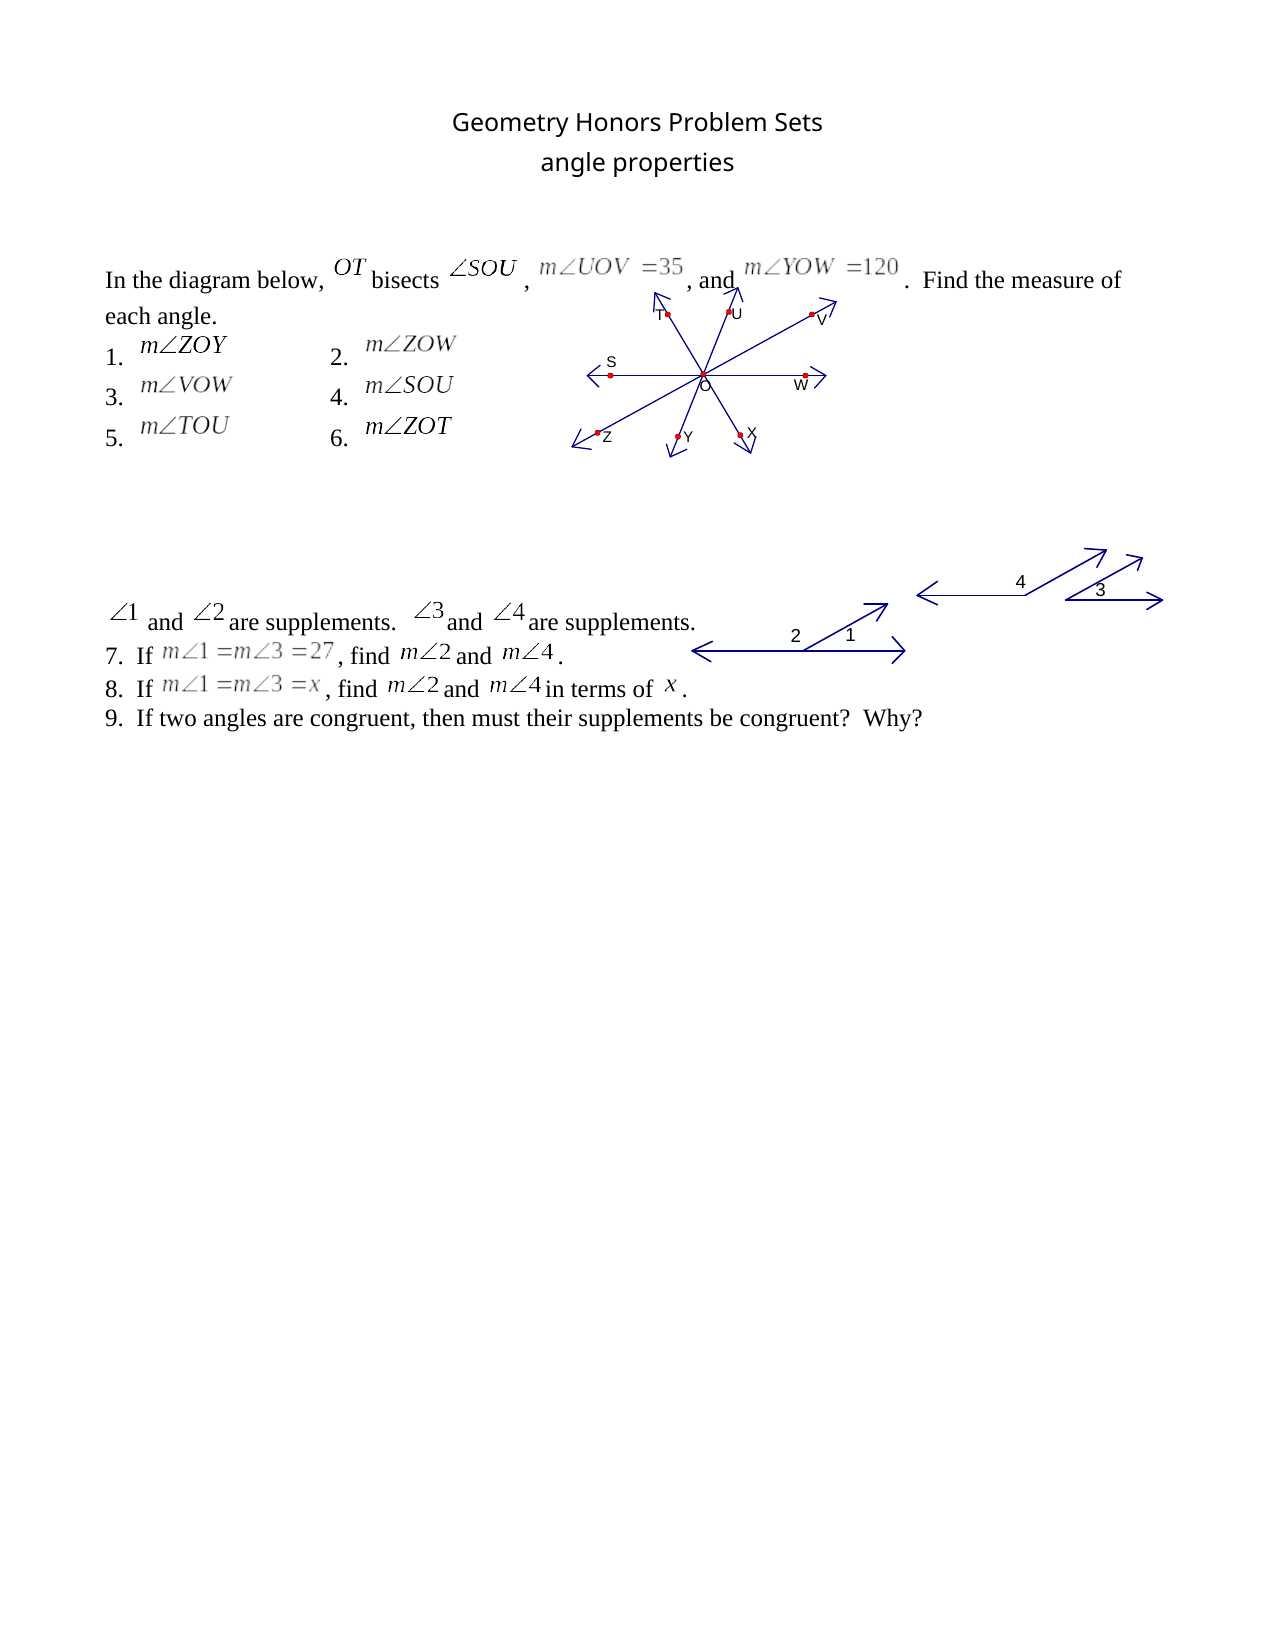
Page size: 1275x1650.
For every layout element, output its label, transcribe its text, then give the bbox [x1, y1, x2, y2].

text 5. 6. [105, 411, 1170, 452]
text 8. If , find and in terms of . [105, 670, 1170, 703]
text angle properties [105, 144, 1170, 178]
text 9. If two angles are congruent, then must their supplements be congruent? Why? [105, 703, 1170, 732]
text In the diagram below, bisects , , and . Find the measure of each angle. [105, 245, 1170, 329]
text 3. 4. [105, 370, 1170, 411]
text 1. 2. [105, 329, 1170, 370]
text and are supplements. and are supplements. [105, 596, 1170, 636]
text Geometry Honors Problem Sets [105, 105, 1170, 139]
text 7. If , find and . [105, 636, 1170, 670]
